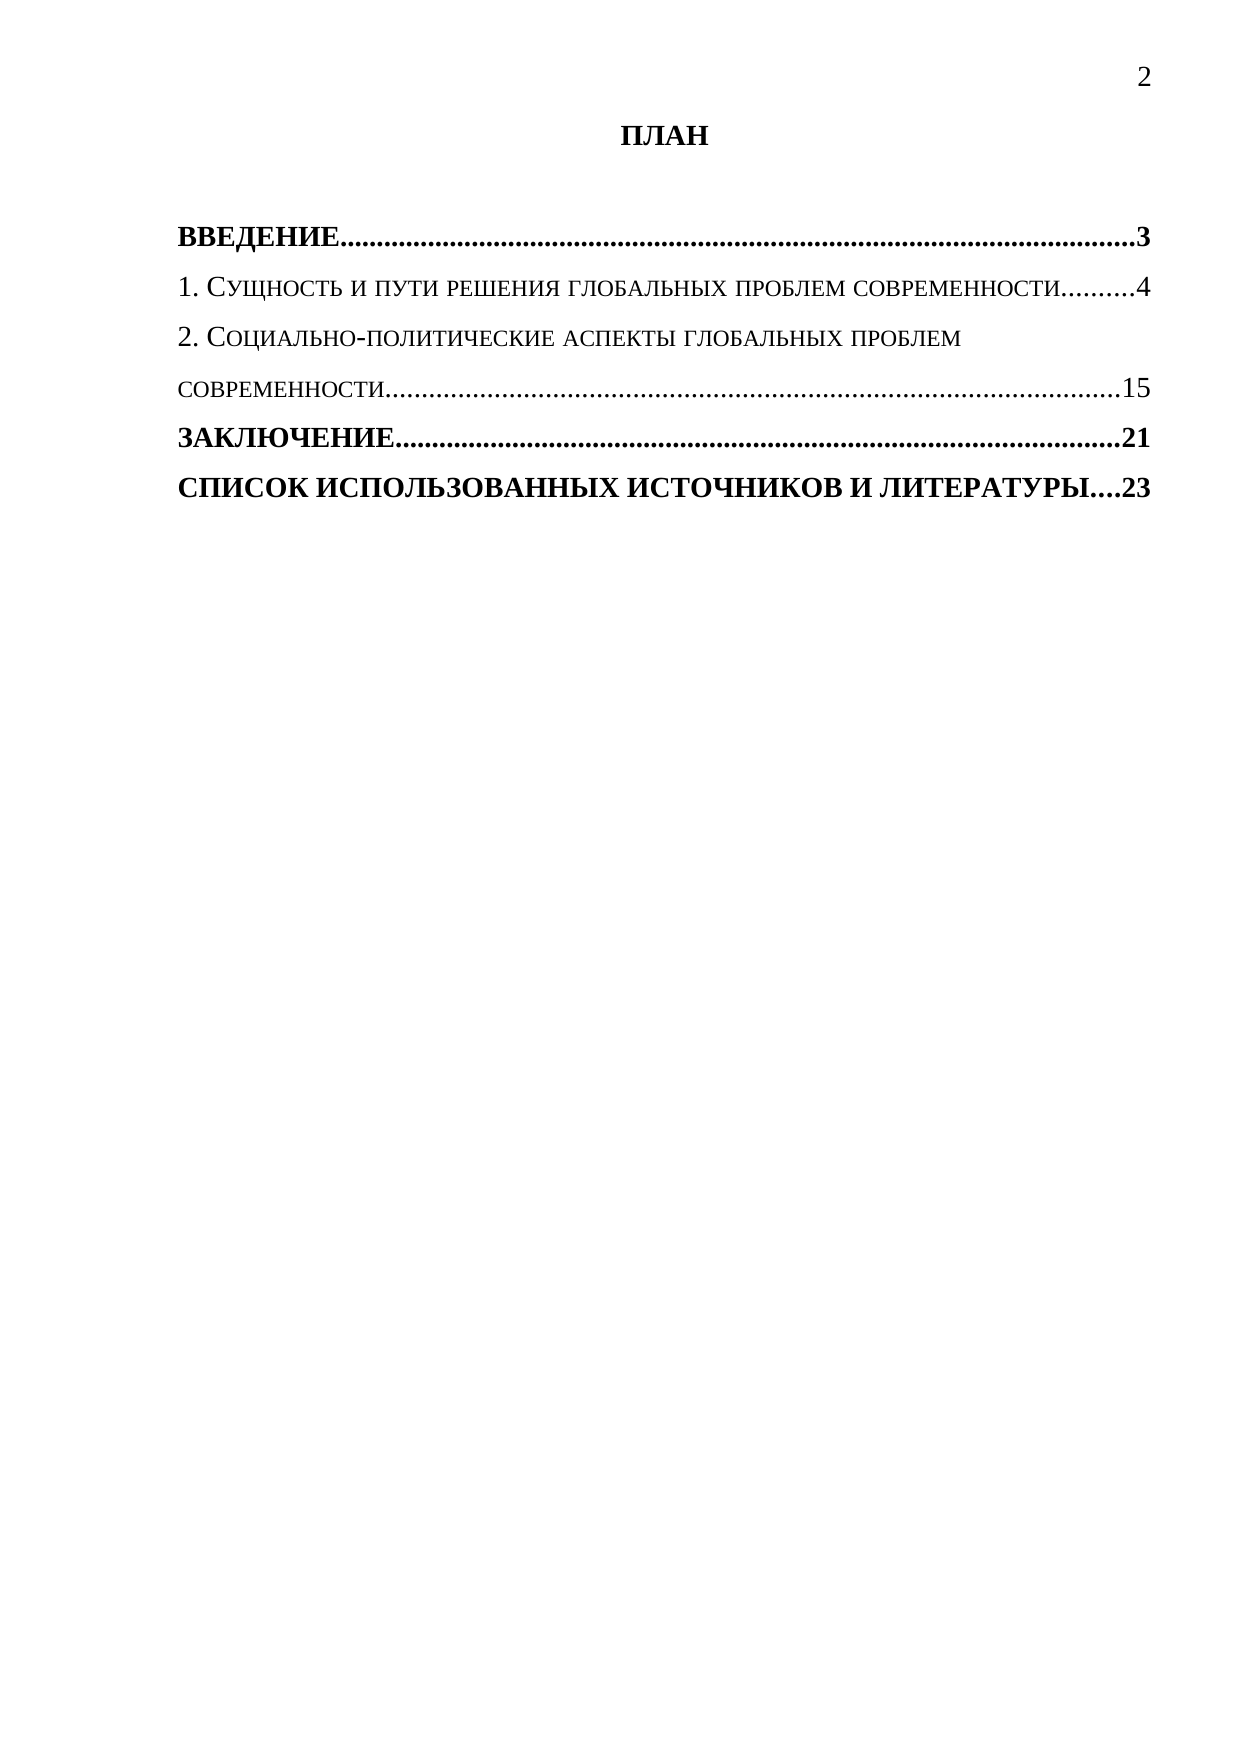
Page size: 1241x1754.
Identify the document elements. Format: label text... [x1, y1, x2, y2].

text 1. Сущность и пути решения глобальных проблем современности 4 [177, 269, 1152, 303]
text ВВЕДЕНИЕ 3 [177, 219, 1152, 252]
text СПИСОК ИСПОЛЬЗОВАННЫХ ИСТОЧНИКОВ И ЛИТЕРАТУРЫ 23 [177, 470, 1152, 504]
text ПЛАН [177, 118, 1152, 152]
text Заключение 21 [177, 420, 1152, 453]
text 2. Социально-политические аспекты глобальных проблем современности 15 [177, 319, 1152, 403]
